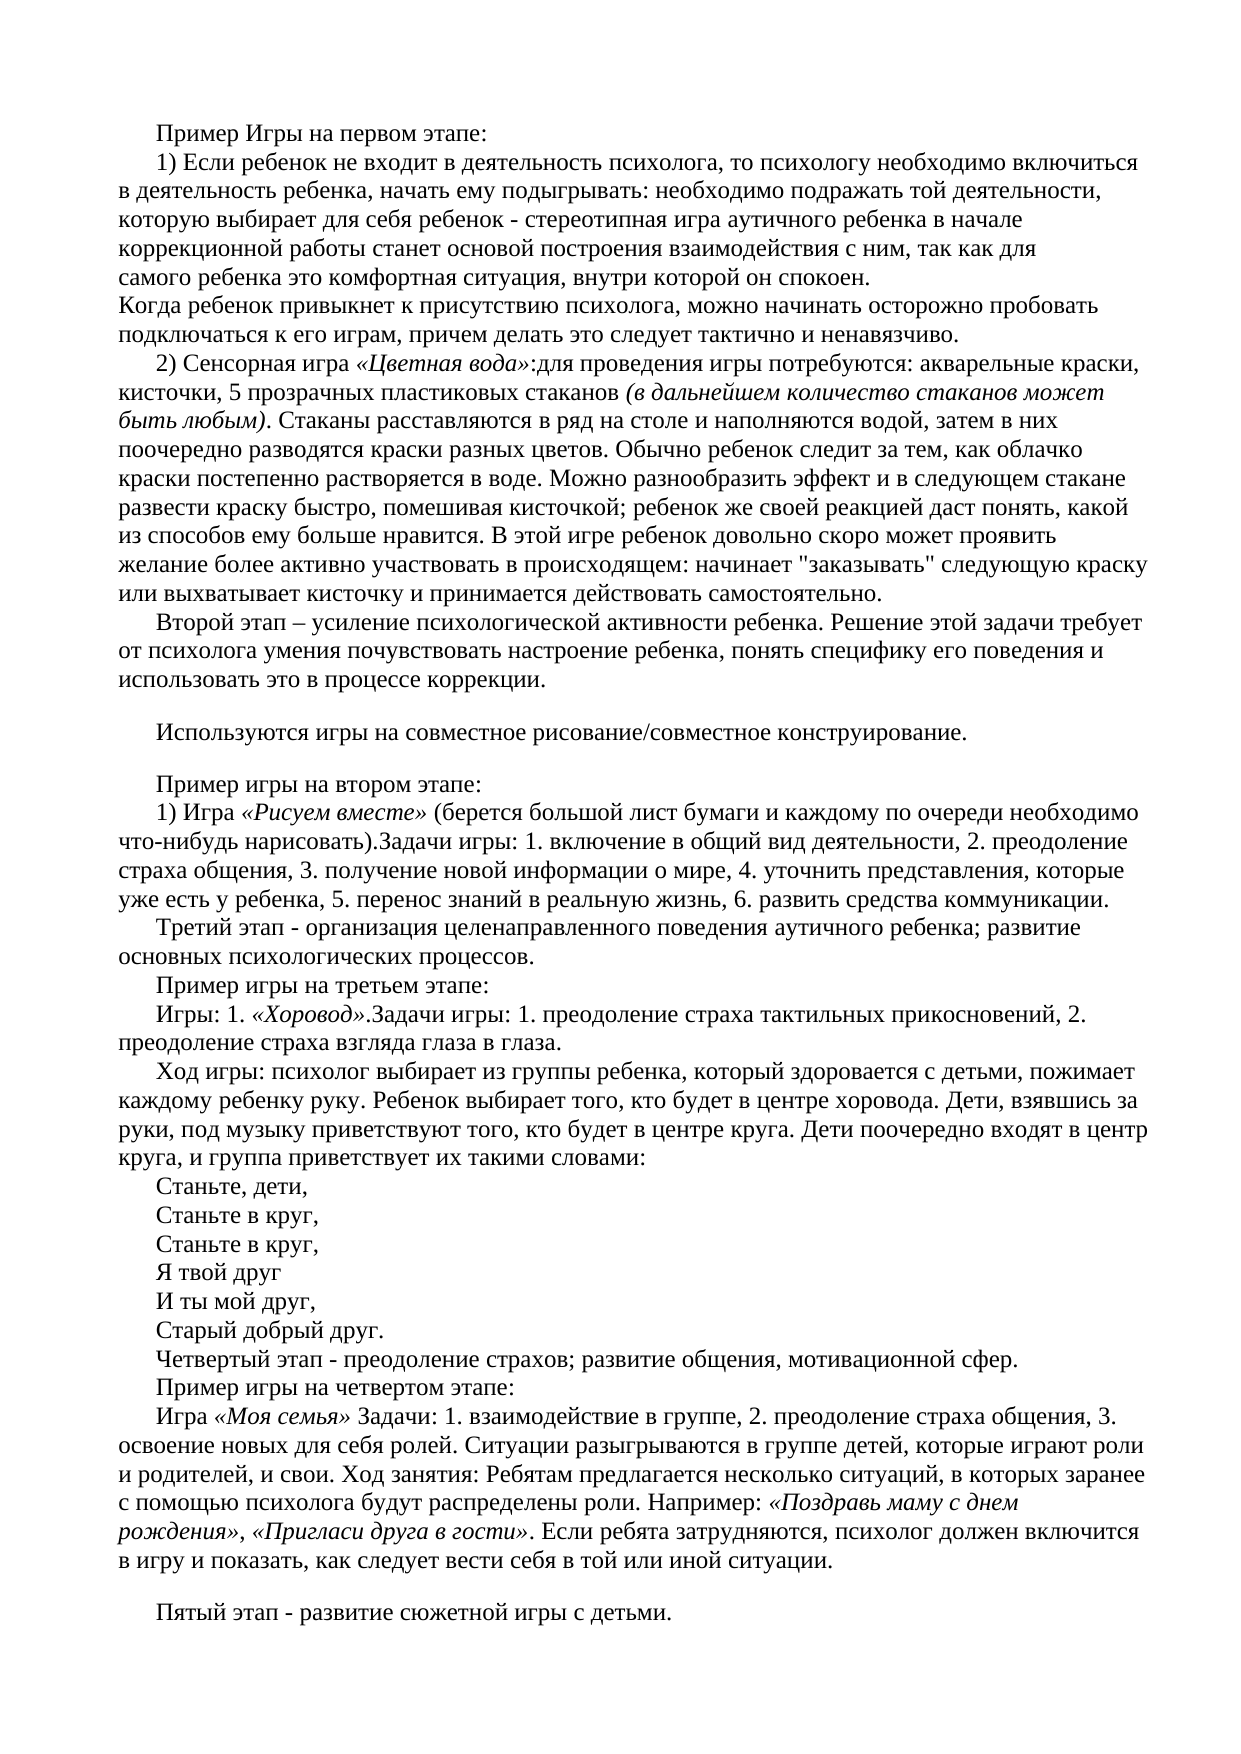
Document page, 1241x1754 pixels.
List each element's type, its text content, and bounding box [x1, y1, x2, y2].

text Пример игры на третьем этапе: [118, 970, 1152, 999]
text Я твой друг [118, 1257, 1152, 1286]
text Пример игры на втором этапе: [118, 769, 1152, 797]
text 2) Сенсорная игра «Цветная вода»:для проведения игры потребуются: акварельные краски, кисточки, 5 прозрачных пластиковых стаканов (в дальнейшем количество стаканов может быть любым). Стаканы расставляются в ряд на столе и наполняются водой, затем в них поочередно разводятся краски разных цветов. Обычно ребенок следит за тем, как облачко краски постепенно растворяется в воде. Можно разнообразить эффект и в следующем стакане развести краску быстро, помешивая кисточкой; ребенок же своей реакцией даст понять, какой из способов ему больше нравится. В этой игре ребенок довольно скоро может проявить желание более активно участвовать в происходящем: начинает "заказывать" следующую краску или выхватывает кисточку и принимается действовать самостоятельно. [118, 348, 1152, 607]
text Пятый этап - развитие сюжетной игры с детьми. [118, 1597, 1152, 1626]
text Используются игры на совместное рисование/совместное конструирование. [118, 717, 1152, 745]
text Пример Игры на первом этапе: [118, 118, 1152, 147]
text Игры: 1. «Хоровод».Задачи игры: 1. преодоление страха тактильных прикосновений, 2. преодоление страха взгляда глаза в глаза. [118, 999, 1152, 1056]
text 1) Игра «Рисуем вместе» (берется большой лист бумаги и каждому по очереди необходимо что-нибудь нарисовать).Задачи игры: 1. включение в общий вид деятельности, 2. преодоление страха общения, 3. получение новой информации о мире, 4. уточнить представления, которые уже есть у ребенка, 5. перенос знаний в реальную жизнь, 6. развить средства коммуникации. [118, 797, 1152, 912]
text Станьте в круг, [118, 1200, 1152, 1229]
text Игра «Моя семья» Задачи: 1. взаимодействие в группе, 2. преодоление страха общения, 3. освоение новых для себя ролей. Ситуации разыгрываются в группе детей, которые играют роли и родителей, и свои. Ход занятия: Ребятам предлагается несколько ситуаций, в которых заранее с помощью психолога будут распределены роли. Например: «Поздравь маму с днем рождения», «Пригласи друга в гости». Если ребята затрудняются, психолог должен включится в игру и показать, как следует вести себя в той или иной ситуации. [118, 1401, 1152, 1574]
text Третий этап - организация целенаправленного поведения аутичного ребенка; развитие основных психологических процессов. [118, 912, 1152, 970]
text Станьте в круг, [118, 1229, 1152, 1257]
text Старый добрый друг. [118, 1315, 1152, 1344]
text И ты мой друг, [118, 1286, 1152, 1315]
text Ход игры: психолог выбирает из группы ребенка, который здоровается с детьми, пожимает каждому ребенку руку. Ребенок выбирает того, кто будет в центре хоровода. Дети, взявшись за руки, под музыку приветствуют того, кто будет в центре круга. Дети поочередно входят в центр круга, и группа приветствует их такими словами: [118, 1056, 1152, 1171]
text 1) Если ребенок не входит в деятельность психолога, то психологу необходимо включиться в деятельность ребенка, начать ему подыгрывать: необходимо подражать той деятельности, которую выбирает для себя ребенок - стереотипная игра аутичного ребенка в начале коррекционной работы станет основой построения взаимодействия с ним, так как для самого ребенка это комфортная ситуация, внутри которой он спокоен. Когда ребенок привыкнет к присутствию психолога, можно начинать осторожно пробовать подключаться к его играм, причем делать это следует тактично и ненавязчиво. [118, 147, 1152, 348]
text Станьте, дети, [118, 1171, 1152, 1200]
text Четвертый этап - преодоление страхов; развитие общения, мотивационной сфер. [118, 1344, 1152, 1372]
text Пример игры на четвертом этапе: [118, 1372, 1152, 1401]
text Второй этап – усиление психологической активности ребенка. Решение этой задачи требует от психолога умения почувствовать настроение ребенка, понять специфику его поведения и использовать это в процессе коррекции. [118, 607, 1152, 693]
